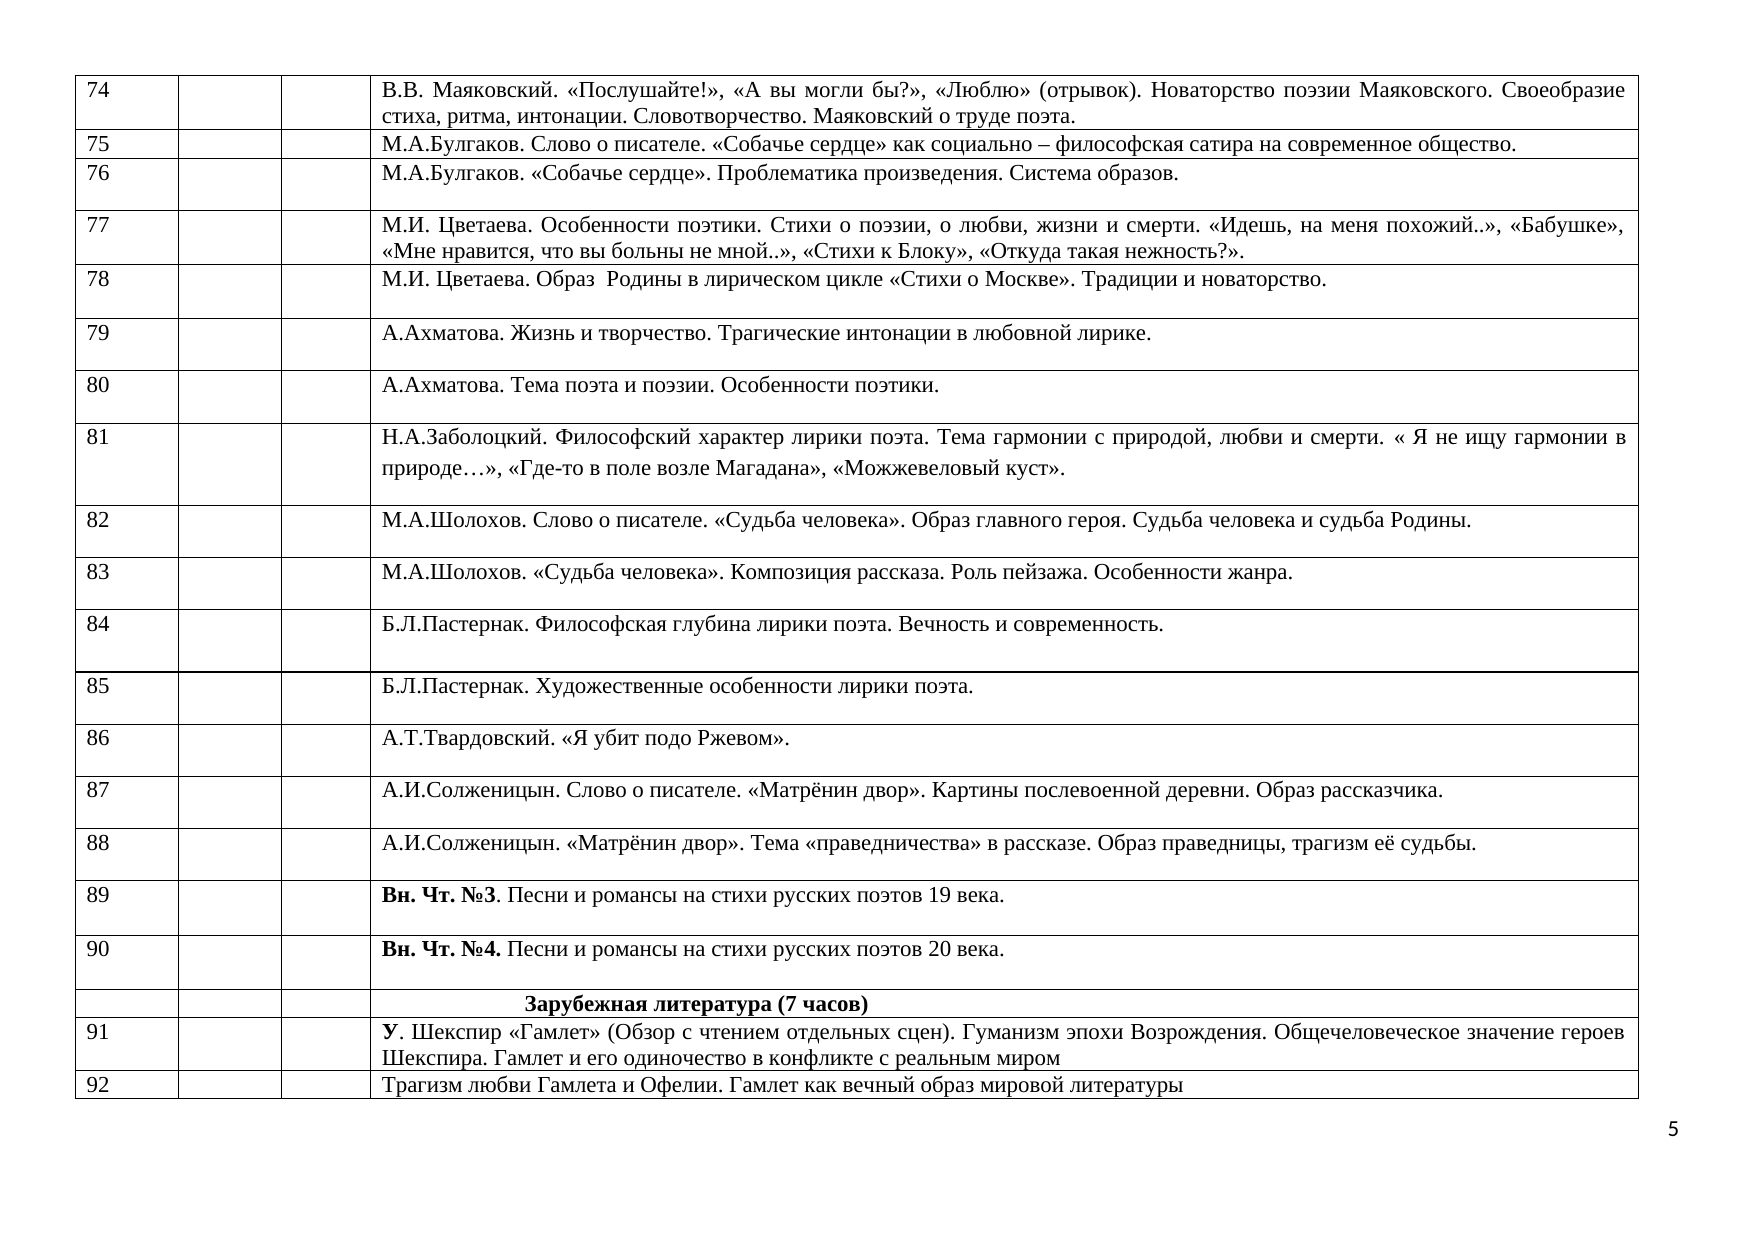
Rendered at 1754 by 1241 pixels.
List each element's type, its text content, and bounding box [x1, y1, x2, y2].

table_cell Вн. Чт. №3. Песни и романсы на стихи русских поэтов 19 века. [371, 881, 1638, 934]
table_cell 76 [76, 159, 178, 210]
table_cell [282, 829, 370, 880]
table_cell М.А.Шолохов. «Судьба человека». Композиция рассказа. Роль пейзажа. Особенности жанра. [371, 558, 1638, 609]
table_cell [179, 76, 281, 129]
table_cell [179, 829, 281, 880]
table_cell 79 [76, 319, 178, 370]
table_cell [282, 211, 370, 264]
table_cell [282, 76, 370, 129]
table_cell [179, 936, 281, 989]
table_cell Вн. Чт. №4. Песни и романсы на стихи русских поэтов 20 века. [371, 936, 1638, 989]
table_cell [282, 881, 370, 934]
table_cell [179, 881, 281, 934]
table_cell Трагизм любви Гамлета и Офелии. Гамлет как вечный образ мировой литературы [371, 1071, 1638, 1098]
table_cell [179, 1071, 281, 1098]
table_cell [179, 130, 281, 158]
table_cell [179, 610, 281, 671]
table_cell У. Шекспир «Гамлет» (Обзор с чтением отдельных сцен). Гуманизм эпохи Возрождения. Общечеловеческое значение героев Шекспира. Гамлет и его одиночество в конфликте с реальным миром [371, 1018, 1638, 1070]
table_cell [179, 725, 281, 776]
table_cell А.И.Солженицын. «Матрёнин двор». Тема «праведничества» в рассказе. Образ праведницы, трагизм её судьбы. [371, 829, 1638, 880]
table_cell [282, 265, 370, 318]
table_cell [179, 265, 281, 318]
table_cell М.А.Шолохов. Слово о писателе. «Судьба человека». Образ главного героя. Судьба человека и судьба Родины. [371, 506, 1638, 557]
table_cell [179, 990, 281, 1017]
table_cell [179, 211, 281, 264]
table_cell А.И.Солженицын. Слово о писателе. «Матрёнин двор». Картины послевоенной деревни. Образ рассказчика. [371, 777, 1638, 828]
table_cell [282, 159, 370, 210]
table_cell М.А.Булгаков. Слово о писателе. «Собачье сердце» как социально – философская сатира на современное общество. [371, 130, 1638, 158]
table_cell [282, 777, 370, 828]
table_cell 91 [76, 1018, 178, 1070]
table_cell [179, 424, 281, 505]
table_cell [282, 424, 370, 505]
table_cell 78 [76, 265, 178, 318]
table_cell Б.Л.Пастернак. Художественные особенности лирики поэта. [371, 673, 1638, 723]
table_cell 89 [76, 881, 178, 934]
table_cell 92 [76, 1071, 178, 1098]
table_cell [282, 1018, 370, 1070]
table_cell 75 [76, 130, 178, 158]
table_cell 83 [76, 558, 178, 609]
table_cell М.И. Цветаева. Особенности поэтики. Стихи о поэзии, о любви, жизни и смерти. «Идешь, на меня похожий..», «Бабушке», «Мне нравится, что вы больны не мной..», «Стихи к Блоку», «Откуда такая нежность?». [371, 211, 1638, 264]
table_cell Зарубежная литература (7 часов) [371, 990, 1638, 1017]
table_cell [282, 130, 370, 158]
table_cell [179, 319, 281, 370]
table_cell [179, 558, 281, 609]
table_cell [179, 159, 281, 210]
table_cell [179, 506, 281, 557]
table_cell 81 [76, 424, 178, 505]
table_cell В.В. Маяковский. «Послушайте!», «А вы могли бы?», «Люблю» (отрывок). Новаторство поэзии Маяковского. Своеобразие стиха, ритма, интонации. Словотворчество. Маяковский о труде поэта. [371, 76, 1638, 129]
table_cell [282, 725, 370, 776]
table_cell 88 [76, 829, 178, 880]
table_cell [282, 558, 370, 609]
table_cell [282, 990, 370, 1017]
table_cell 86 [76, 725, 178, 776]
table_cell [282, 610, 370, 671]
table_cell 80 [76, 371, 178, 422]
table_cell А.Ахматова. Тема поэта и поэзии. Особенности поэтики. [371, 371, 1638, 422]
table_cell 74 [76, 76, 178, 129]
table_cell 77 [76, 211, 178, 264]
table_cell Б.Л.Пастернак. Философская глубина лирики поэта. Вечность и современность. [371, 610, 1638, 671]
table_cell 82 [76, 506, 178, 557]
table_cell [179, 673, 281, 723]
table_cell [179, 777, 281, 828]
table_cell [282, 506, 370, 557]
table_cell 85 [76, 673, 178, 723]
table_cell А.Т.Твардовский. «Я убит подо Ржевом». [371, 725, 1638, 776]
table_cell [282, 1071, 370, 1098]
table_cell [179, 371, 281, 422]
table_cell Н.А.Заболоцкий. Философский характер лирики поэта. Тема гармонии с природой, любви и смерти. « Я не ищу гармонии в природе…», «Где-то в поле возле Магадана», «Можжевеловый куст». [371, 424, 1638, 505]
table_cell [76, 990, 178, 1017]
table_cell [282, 936, 370, 989]
table_cell М.А.Булгаков. «Собачье сердце». Проблематика произведения. Система образов. [371, 159, 1638, 210]
table_cell М.И. Цветаева. Образ Родины в лирическом цикле «Стихи о Москве». Традиции и новаторство. [371, 265, 1638, 318]
table_cell [282, 319, 370, 370]
table_cell [282, 673, 370, 723]
table_cell 84 [76, 610, 178, 671]
table_cell [179, 1018, 281, 1070]
table_cell 87 [76, 777, 178, 828]
table_cell 90 [76, 936, 178, 989]
table_cell А.Ахматова. Жизнь и творчество. Трагические интонации в любовной лирике. [371, 319, 1638, 370]
table_cell [282, 371, 370, 422]
